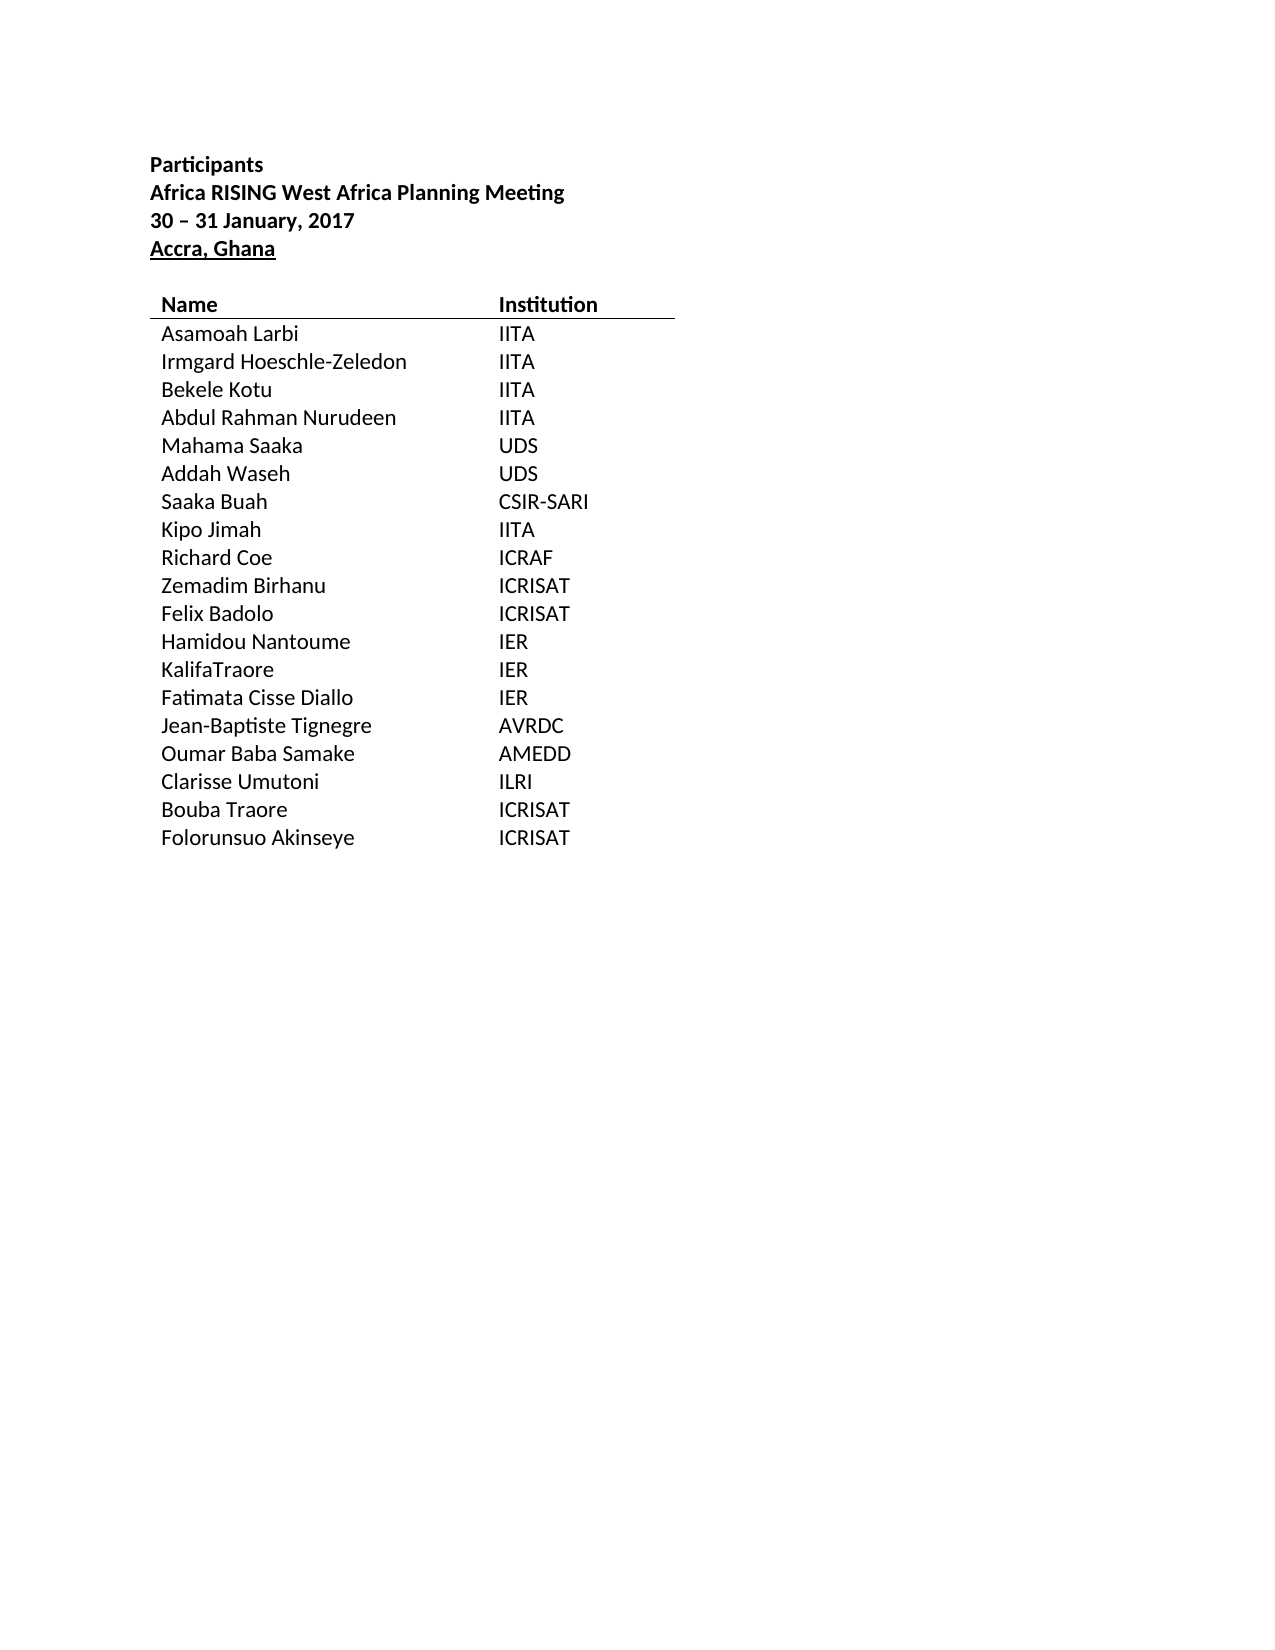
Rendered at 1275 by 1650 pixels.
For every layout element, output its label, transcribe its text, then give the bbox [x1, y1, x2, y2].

table_cell Jean-Baptiste Tignegre [150, 711, 487, 739]
table_cell IITA [488, 347, 675, 375]
table_cell ICRISAT [488, 796, 675, 823]
table_cell Bouba Traore [150, 796, 487, 823]
table_cell CSIR-SARI [488, 487, 675, 515]
text Participants [150, 150, 1125, 178]
table_cell Addah Waseh [150, 459, 487, 487]
table_cell ICRISAT [488, 571, 675, 599]
table_cell IITA [488, 319, 675, 347]
table_cell UDS [488, 459, 675, 487]
table_cell Asamoah Larbi [150, 319, 487, 347]
table_cell Saaka Buah [150, 487, 487, 515]
table_cell ICRISAT [488, 824, 675, 852]
table_cell KalifaTraore [150, 655, 487, 683]
table_header Institution [488, 290, 675, 318]
table_header Name [150, 290, 487, 318]
table_cell IER [488, 655, 675, 683]
table_cell Mahama Saaka [150, 431, 487, 459]
table_cell Felix Badolo [150, 599, 487, 627]
table_cell Abdul Rahman Nurudeen [150, 403, 487, 431]
table_cell UDS [488, 431, 675, 459]
table_cell Fatimata Cisse Diallo [150, 684, 487, 711]
table_cell Kipo Jimah [150, 515, 487, 543]
table_cell Hamidou Nantoume [150, 628, 487, 655]
text Africa RISING West Africa Planning Meeting [150, 178, 1125, 206]
table_cell Oumar Baba Samake [150, 740, 487, 767]
text 30 – 31 January, 2017 [150, 206, 1125, 234]
table_cell IER [488, 628, 675, 655]
table_cell Clarisse Umutoni [150, 768, 487, 796]
table_cell IER [488, 684, 675, 711]
table_cell ICRISAT [488, 599, 675, 627]
table_cell AMEDD [488, 740, 675, 767]
table_cell AVRDC [488, 711, 675, 739]
table_cell ILRI [488, 768, 675, 796]
table_cell Bekele Kotu [150, 375, 487, 403]
table_cell ICRAF [488, 543, 675, 571]
table_cell Folorunsuo Akinseye [150, 824, 487, 852]
table_cell IITA [488, 403, 675, 431]
table_cell Irmgard Hoeschle-Zeledon [150, 347, 487, 375]
text Accra, Ghana [150, 234, 1125, 262]
table_cell IITA [488, 515, 675, 543]
table_cell Richard Coe [150, 543, 487, 571]
table_cell IITA [488, 375, 675, 403]
table_cell Zemadim Birhanu [150, 571, 487, 599]
